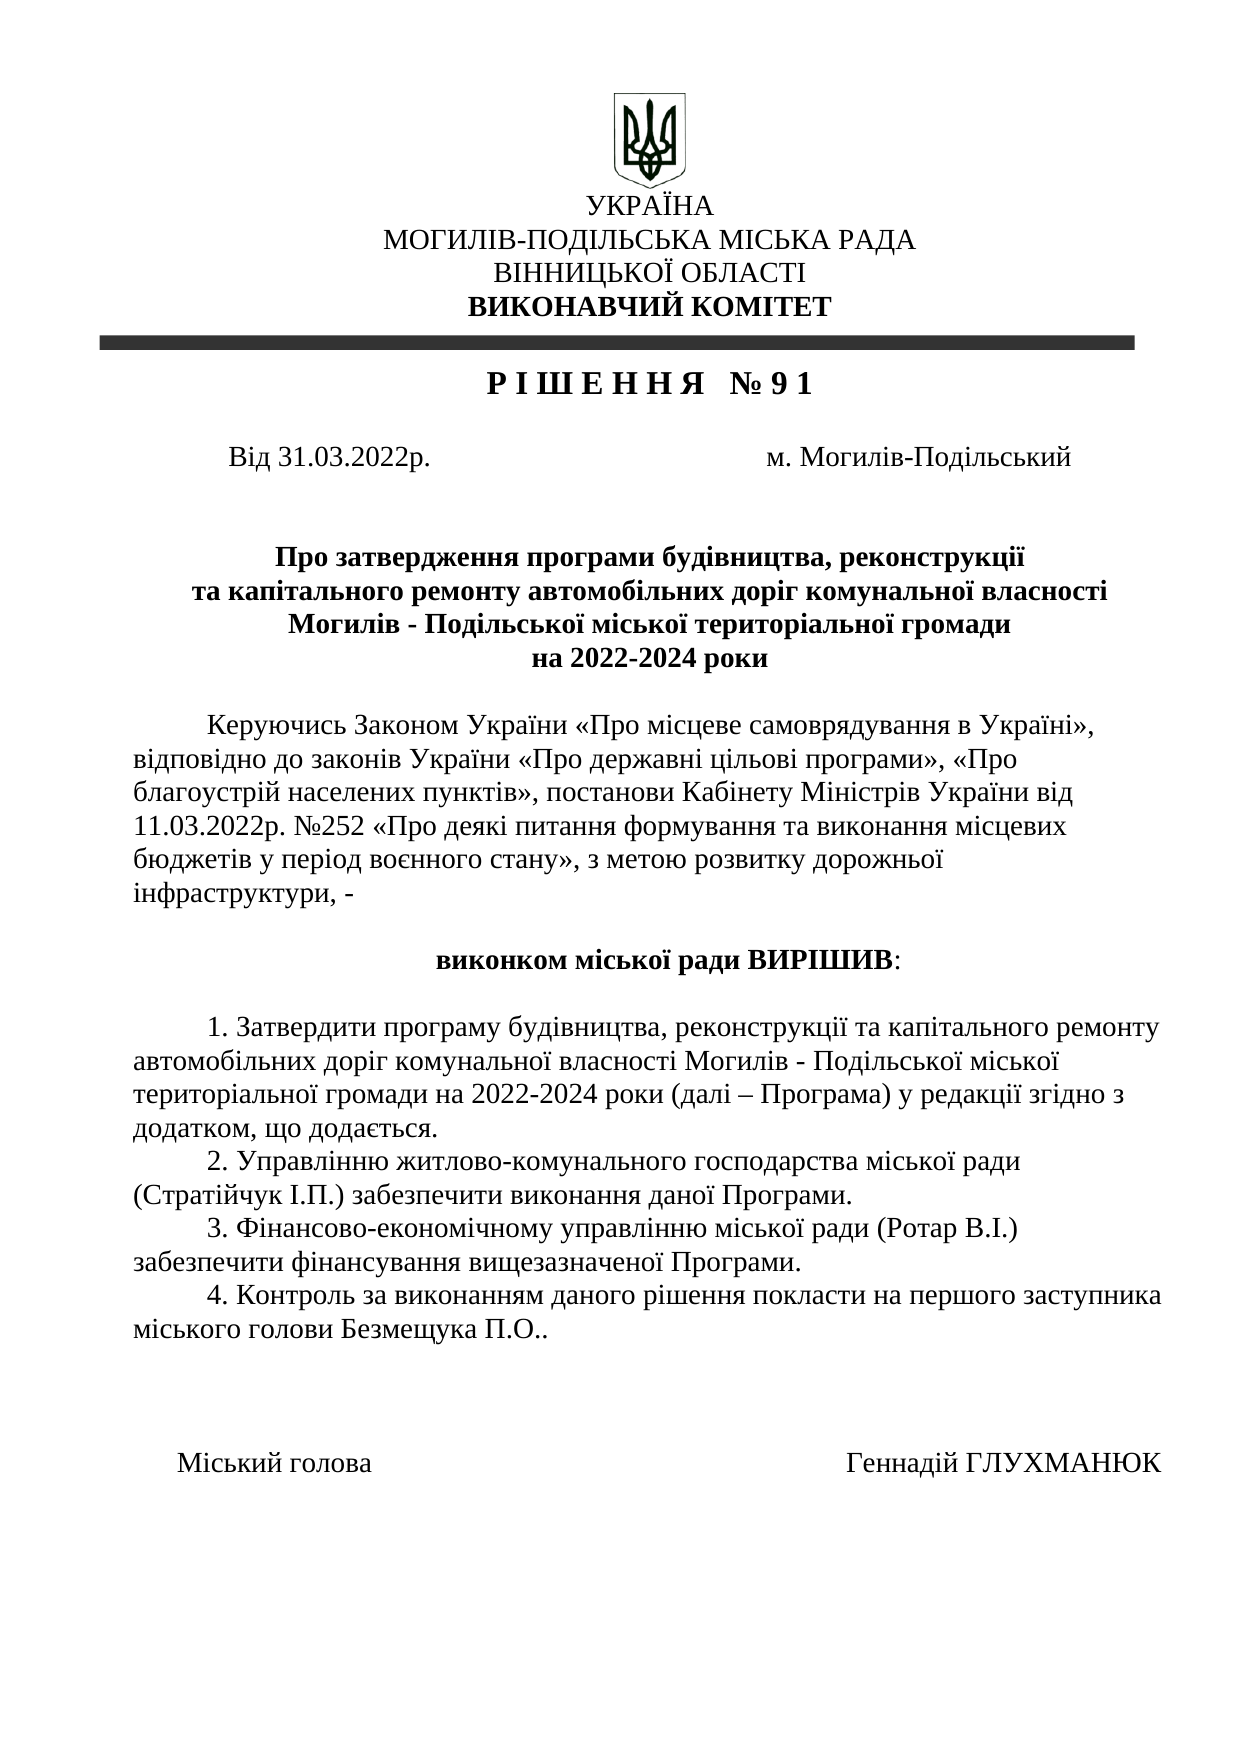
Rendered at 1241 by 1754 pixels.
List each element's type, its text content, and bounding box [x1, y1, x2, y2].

text Від 31.03.2022р. м. Могилів-Подільський [133, 439, 1167, 472]
text Керуючись Законом України «Про місцеве самоврядування в Україні», відповідно до законів України «Про державні цільові програми», «Про благоустрій населених пунктів», постанови Кабінету Міністрів України від 11.03.2022р. №252 «Про деякі питання формування та виконання місцевих бюджетів у період воєнного стану», з метою розвитку дорожньої [133, 707, 1167, 875]
text та капітального ремонту автомобільних доріг комунальної власності Могилів - Подільської міської територіальної громади [133, 573, 1167, 640]
picture [613, 93, 686, 189]
text Міський голова Геннадій ГЛУХМАНЮК [133, 1445, 1167, 1479]
text Про затвердження програми будівництва, реконструкції [133, 539, 1167, 573]
text 1. Затвердити програму будівництва, реконструкції та капітального ремонту автомобільних доріг комунальної власності Могилів - Подільської міської територіальної громади на 2022-2024 роки (далі – Програма) у редакції згідно з додатком, що додається. [133, 1009, 1167, 1143]
text 4. Контроль за виконанням даного рішення покласти на першого заступника міського голови Безмещука П.О.. [133, 1277, 1167, 1344]
text РІШЕННЯ №91 [133, 335, 1167, 401]
text 2. Управлінню житлово-комунального господарства міської ради (Стратійчук І.П.) забезпечити виконання даної Програми. [133, 1143, 1167, 1210]
text на 2022-2024 роки [133, 640, 1167, 674]
text УКРАЇНА МОГИЛІВ-ПОДІЛЬСЬКА МІСЬКА РАДА ВІННИЦЬКОЇ ОБЛАСТІ [133, 188, 1167, 289]
text ВИКОНАВЧИЙ КОМІТЕТ [133, 289, 1167, 322]
text інфраструктури, - [133, 875, 1167, 908]
text 3. Фінансово-економічному управлінню міської ради (Ротар В.І.) забезпечити фінансування вищезазначеної Програми. [133, 1210, 1167, 1277]
text виконком міської ради ВИРІШИВ: [170, 942, 1167, 976]
